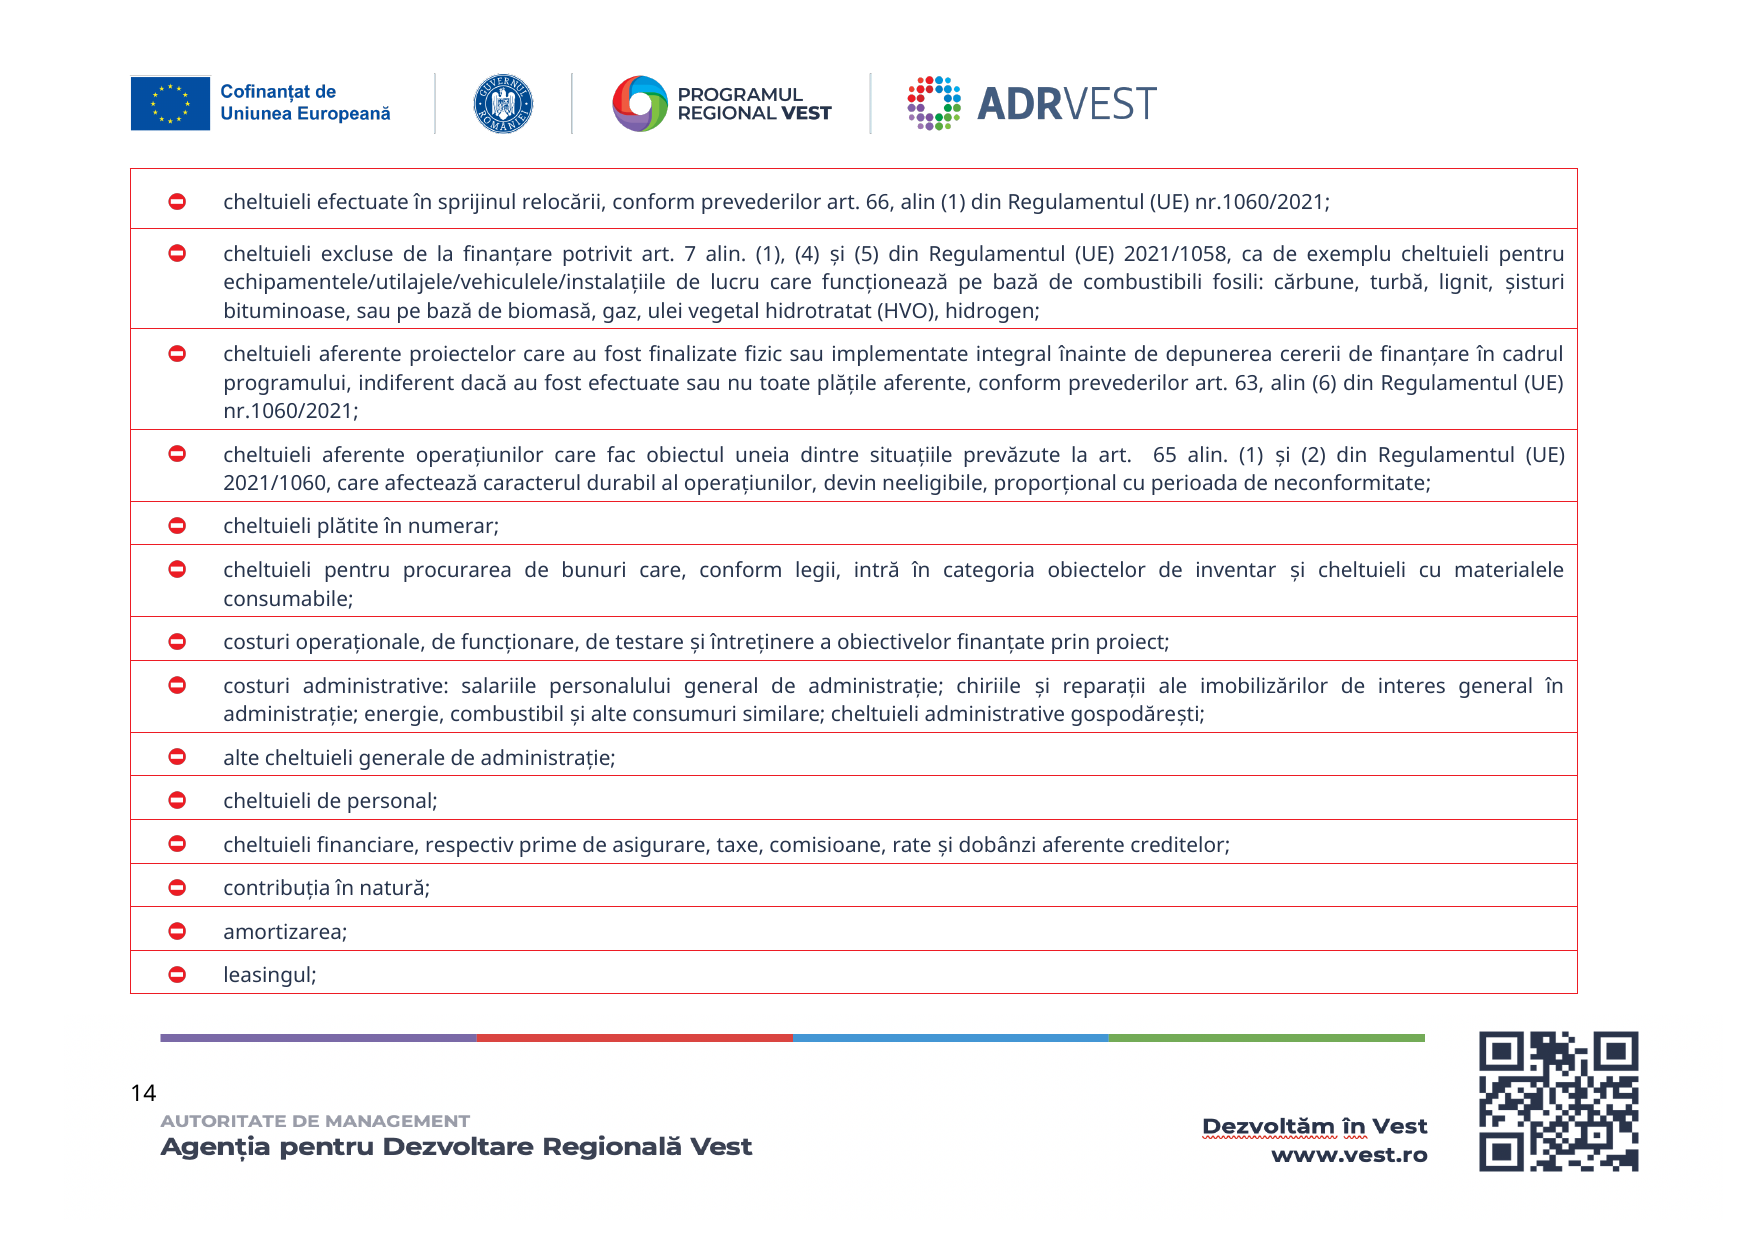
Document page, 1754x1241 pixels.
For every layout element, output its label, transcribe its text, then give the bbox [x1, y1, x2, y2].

picture [129, 73, 1157, 134]
table_cell cheltuieli financiare, respectiv prime de asigurare, taxe, comisioane, rate și dobânzi aferente creditelor; [131, 820, 1577, 862]
table_cell cheltuieli de personal; [131, 776, 1577, 819]
table_cell cheltuieli plătite în numerar; [131, 502, 1577, 544]
picture [168, 445, 186, 462]
table_cell cheltuieli aferente operațiunilor care fac obiectul uneia dintre situațiile prevăzute la art. 65 alin. (1) și (2) din Regulamentul (UE) 2021/1060, care afectează caracterul durabil al operațiunilor, devin neeligibile, proporțional cu perioada de neconformitate; [131, 430, 1577, 501]
picture [168, 193, 186, 210]
table_cell cheltuieli aferente proiectelor care au fost finalizate fizic sau implementate integral înainte de depunerea cererii de finanțare în cadrul programului, indiferent dacă au fost efectuate sau nu toate plățile aferente, conform prevederilor art. 63, alin (6) din Regulamentul (UE) nr.1060/2021; [131, 329, 1577, 429]
picture [168, 517, 186, 534]
table_cell costuri administrative: salariile personalului general de administrație; chiriile și reparații ale imobilizărilor de interes general în administrație; energie, combustibil și alte consumuri similare; cheltuieli administrative gospodărești; [131, 661, 1577, 732]
picture [63, 1014, 1723, 1220]
picture [168, 791, 186, 809]
picture [168, 966, 186, 983]
picture [168, 922, 186, 940]
picture [168, 560, 186, 578]
picture [168, 345, 186, 362]
picture [168, 676, 186, 694]
picture [168, 835, 186, 852]
table_cell cheltuieli pentru procurarea de bunuri care, conform legii, intră în categoria obiectelor de inventar și cheltuieli cu materialele consumabile; [131, 545, 1577, 616]
table_cell alte cheltuieli generale de administrație; [131, 733, 1577, 775]
table_cell leasingul; [131, 951, 1577, 993]
picture [168, 244, 186, 262]
table_cell cheltuieli efectuate în sprijinul relocării, conform prevederilor art. 66, alin (1) din Regulamentul (UE) nr.1060/2021; [131, 169, 1577, 228]
table_cell amortizarea; [131, 907, 1577, 949]
picture [168, 879, 186, 896]
picture [168, 748, 186, 765]
table_cell contribuția în natură; [131, 864, 1577, 906]
table_cell costuri operaţionale, de funcționare, de testare și întreținere a obiectivelor finanțate prin proiect; [131, 617, 1577, 660]
table_cell cheltuieli excluse de la finanțare potrivit art. 7 alin. (1), (4) și (5) din Regulamentul (UE) 2021/1058, ca de exemplu cheltuieli pentru echipamentele/utilajele/vehiculele/instalațiile de lucru care funcționează pe bază de combustibili fosili: cărbune, turbă, lignit, șisturi bituminoase, sau pe bază de biomasă, gaz, ulei vegetal hidrotratat (HVO), hidrogen; [131, 229, 1577, 328]
picture [168, 633, 186, 650]
